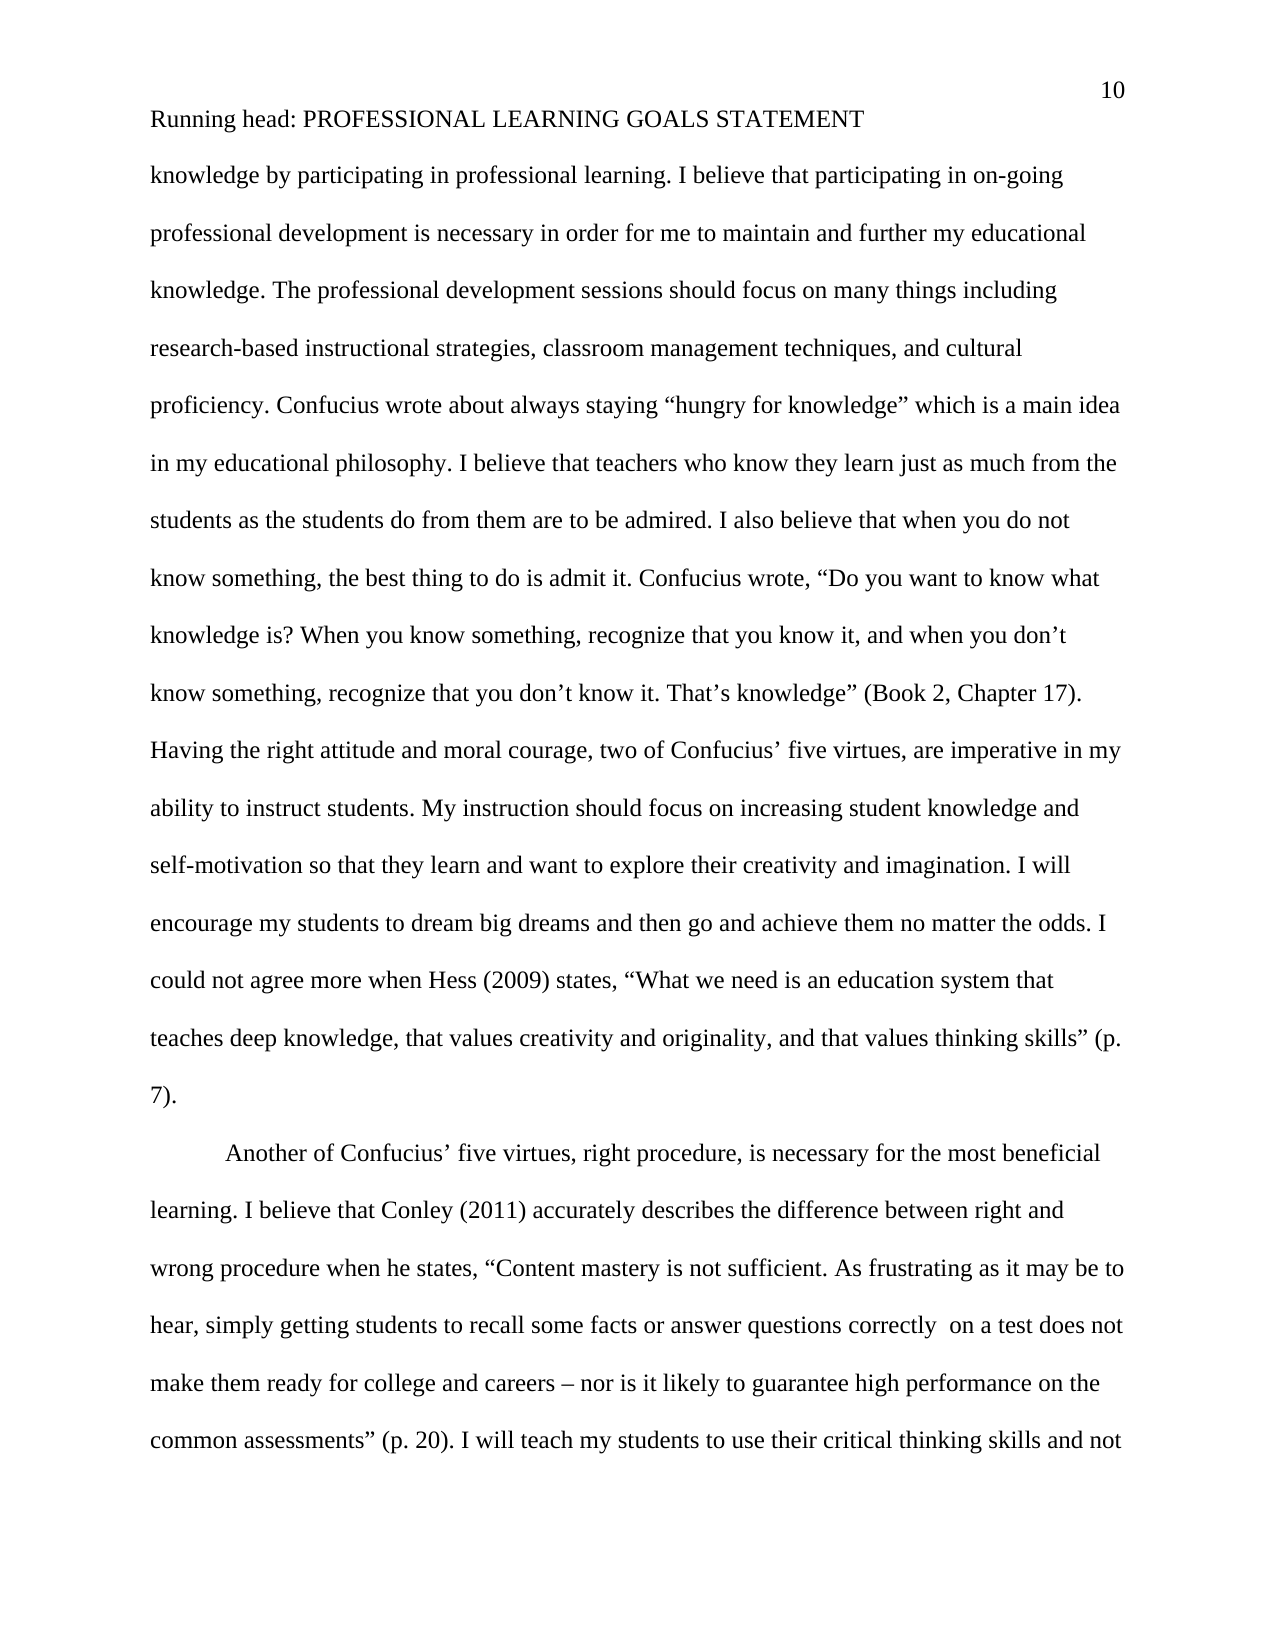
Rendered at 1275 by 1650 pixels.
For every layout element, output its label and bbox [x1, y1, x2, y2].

text [150, 161, 1125, 1109]
text [150, 1138, 1125, 1454]
